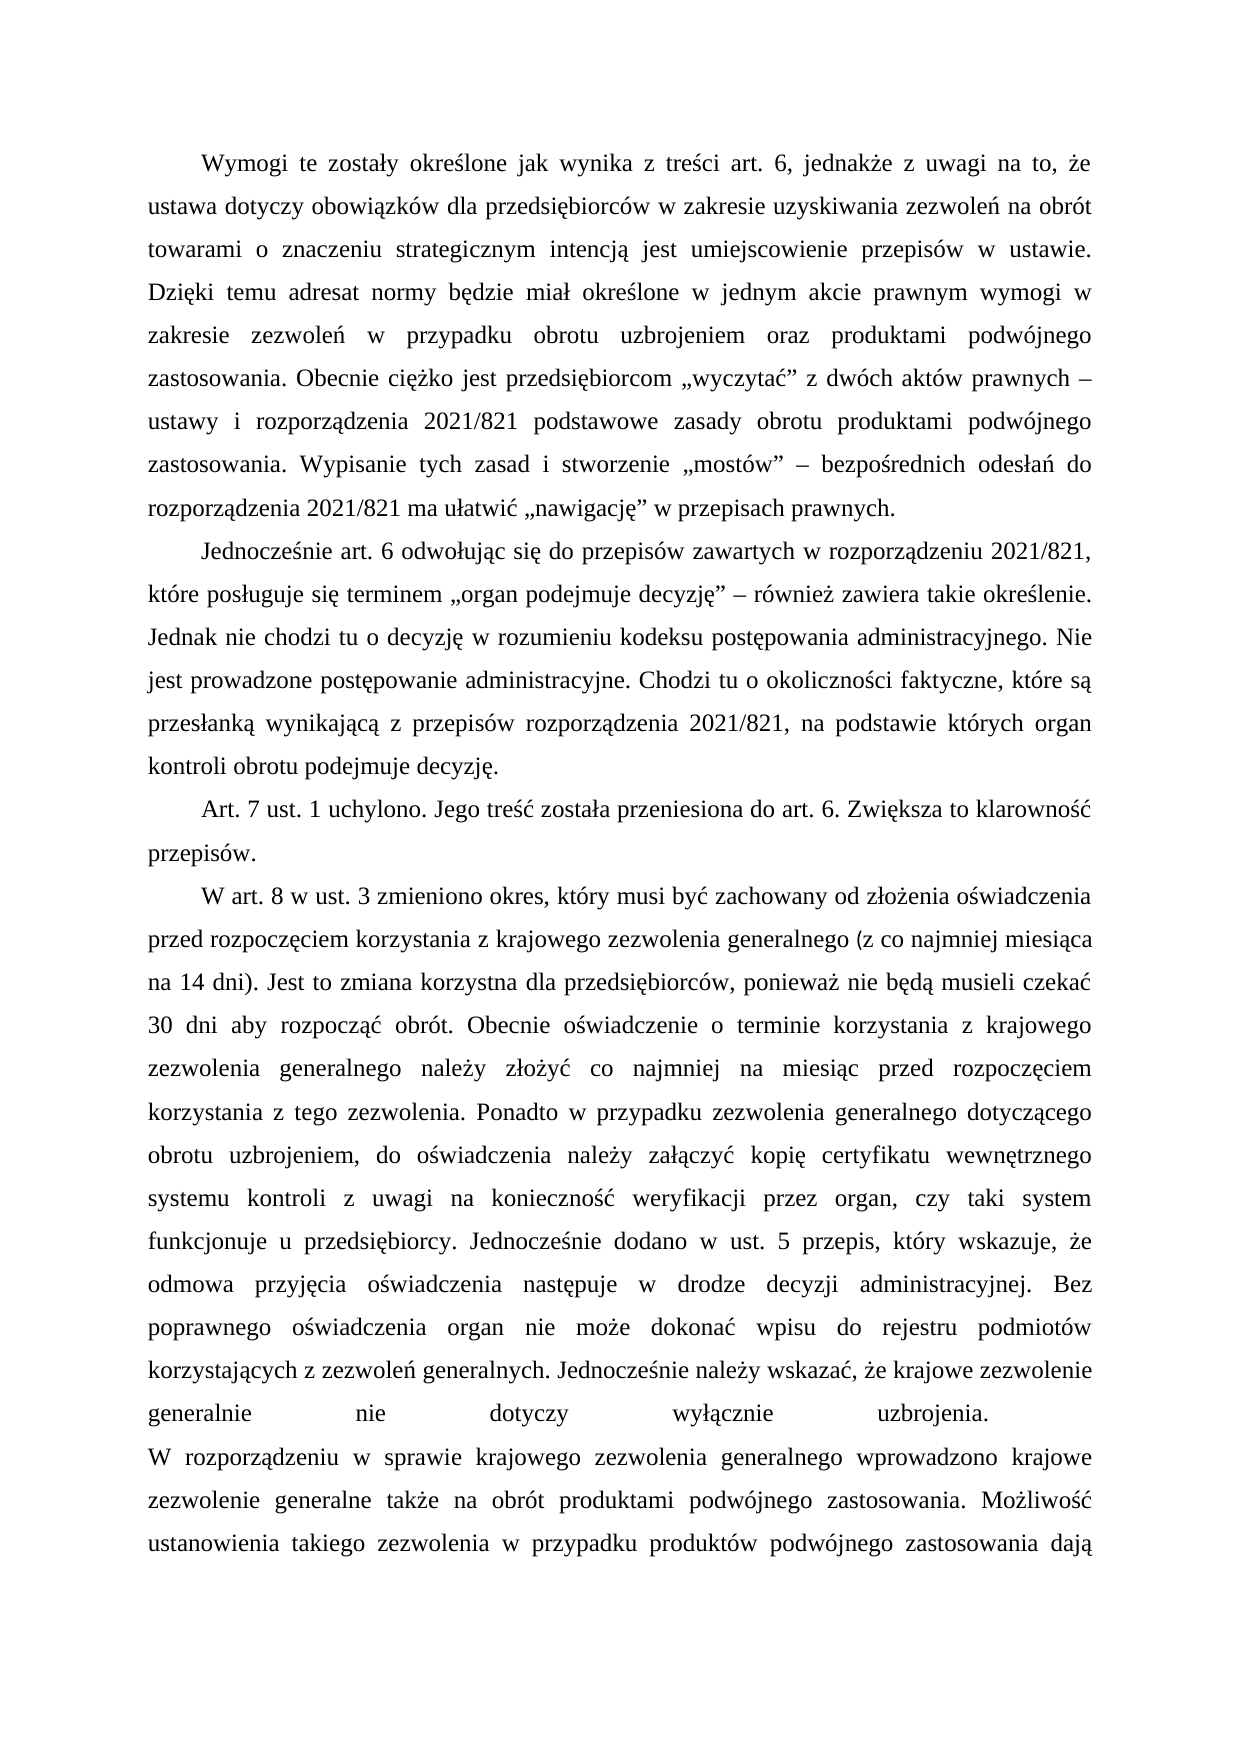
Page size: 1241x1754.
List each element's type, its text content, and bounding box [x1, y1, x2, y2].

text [148, 881, 1093, 1557]
text Art. 7 ust. 1 uchylono. Jego treść została przeniesiona do art. 6. Zwiększa to klarowność przepisów. [148, 794, 1093, 866]
text Wymogi te zostały określone jak wynika z treści art. 6, jednakże z uwagi na to, że ustawa dotyczy obowiązków dla przedsiębiorców w zakresie uzyskiwania zezwoleń na obrót towarami o znaczeniu strategicznym intencją jest umiejscowienie przepisów w ustawie. Dzięki temu adresat normy będzie miał określone w jednym akcie prawnym wymogi w zakresie zezwoleń w przypadku obrotu uzbrojeniem oraz produktami podwójnego zastosowania. Obecnie ciężko jest przedsiębiorcom „wyczytać” z dwóch aktów prawnych – ustawy i rozporządzenia 2021/821 podstawowe zasady obrotu produktami podwójnego zastosowania. Wypisanie tych zasad i stworzenie „mostów” – bezpośrednich odesłań do rozporządzenia 2021/821 ma ułatwić „nawigację” w przepisach prawnych. [148, 148, 1093, 521]
text Jednocześnie art. 6 odwołując się do przepisów zawartych w rozporządzeniu 2021/821, które posługuje się terminem „organ podejmuje decyzję” – również zawiera takie określenie. Jednak nie chodzi tu o decyzję w rozumieniu kodeksu postępowania administracyjnego. Nie jest prowadzone postępowanie administracyjne. Chodzi tu o okoliczności faktyczne, które są przesłanką wynikającą z przepisów rozporządzenia 2021/821, na podstawie których organ kontroli obrotu podejmuje decyzję. [148, 536, 1093, 780]
